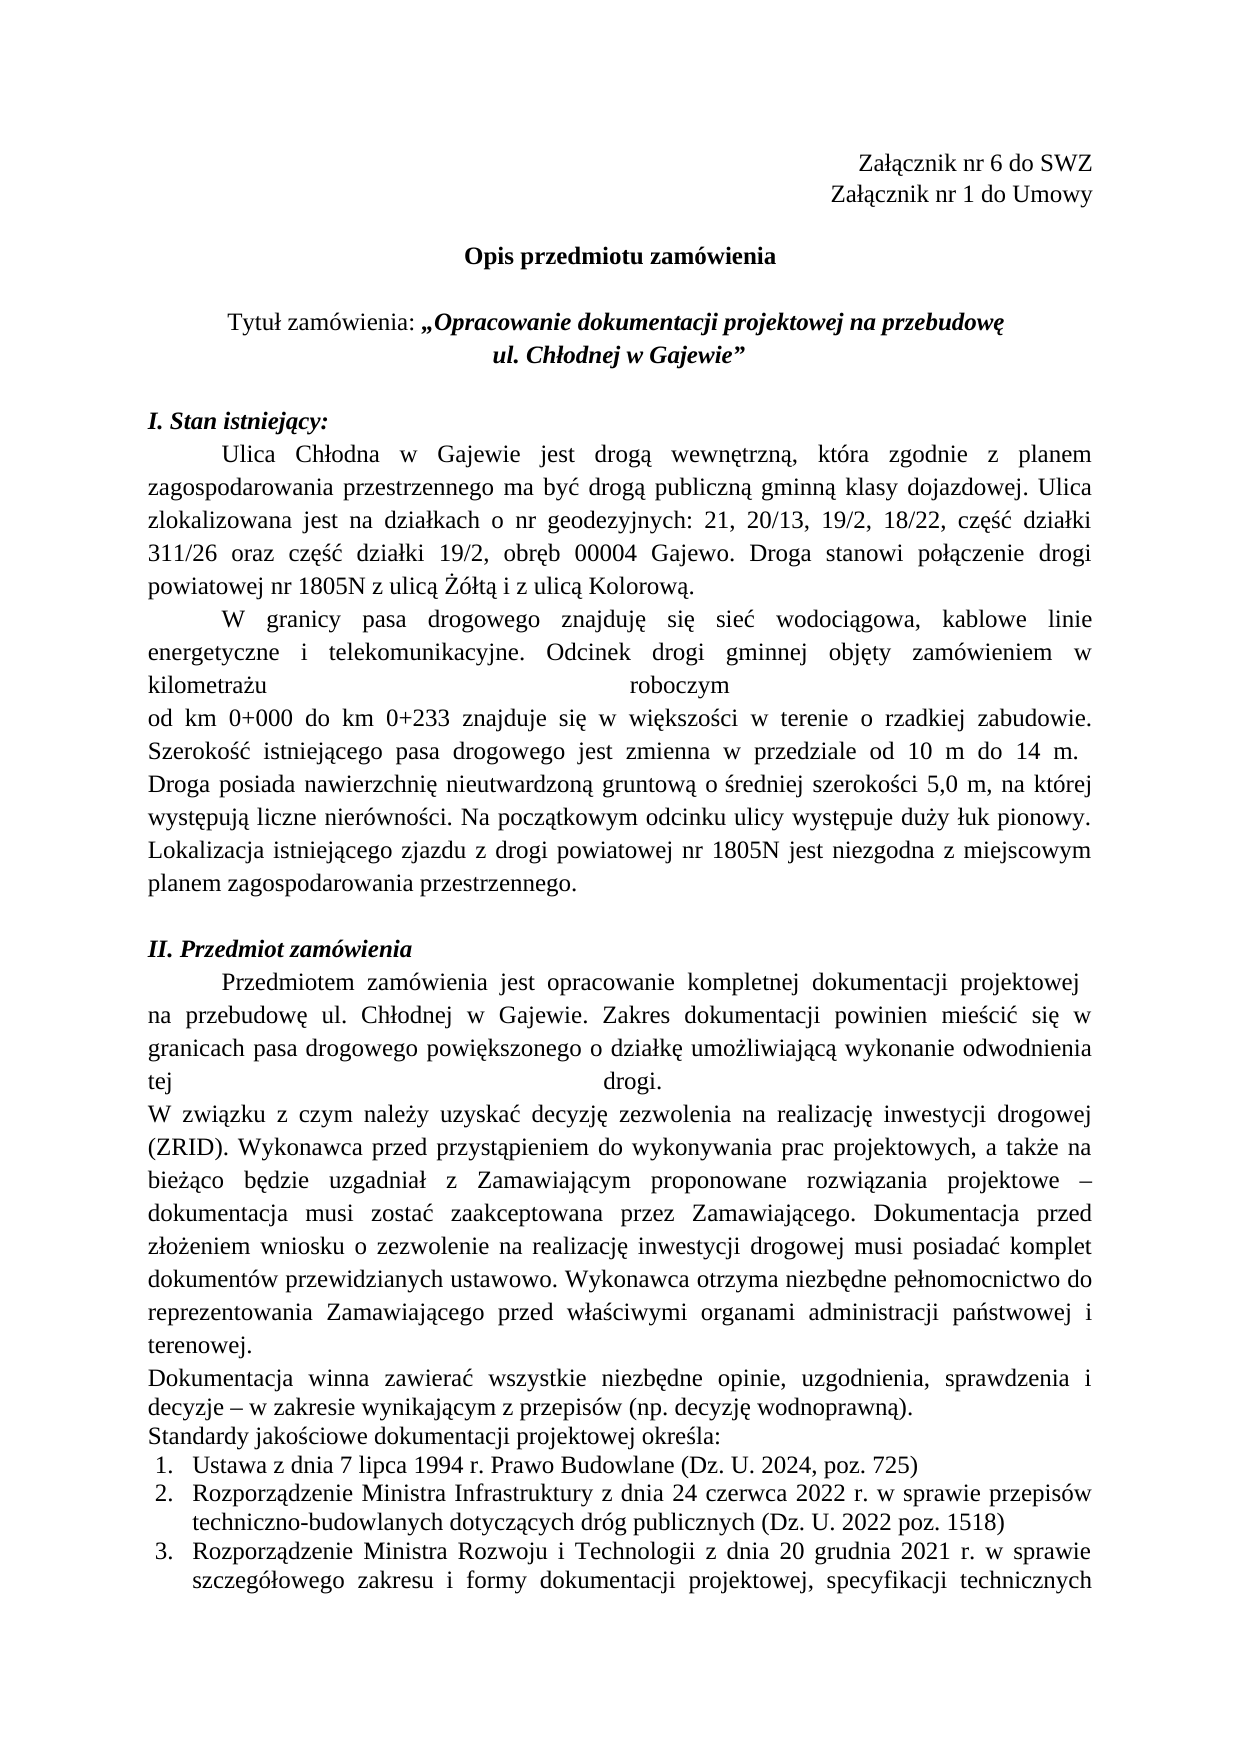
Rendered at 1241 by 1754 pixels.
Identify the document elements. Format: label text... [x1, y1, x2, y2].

list Rozporządzenie Ministra Infrastruktury z dnia 24 czerwca 2022 r. w sprawie przepisów techniczno-budowlanych dotyczących dróg publicznych (Dz. U. 2022 poz. 1518) [154, 1478, 1093, 1536]
text Tytuł zamówienia: „Opracowanie dokumentacji projektowej na przebudowę ul. Chłodnej w Gajewie” [148, 307, 1093, 368]
text Standardy jakościowe dokumentacji projektowej określa: [148, 1421, 1093, 1450]
text Załącznik nr 6 do SWZ [148, 148, 1093, 176]
text Załącznik nr 1 do Umowy [148, 179, 1093, 207]
text II. Przedmiot zamówienia [148, 934, 1093, 963]
text W granicy pasa drogowego znajduję się sieć wodociągowa, kablowe linie energetyczne i telekomunikacyjne. Odcinek drogi gminnej objęty zamówieniem w kilometrażu roboczym od km 0+000 do km 0+233 znajduje się w większości w terenie o rzadkiej zabudowie. Szerokość istniejącego pasa drogowego jest zmienna w przedziale od 10 m do 14 m. Droga posiada nawierzchnię nieutwardzoną gruntową o średniej szerokości 5,0 m, na której występują liczne nierówności. Na początkowym odcinku ulicy występuje duży łuk pionowy. Lokalizacja istniejącego zjazdu z drogi powiatowej nr 1805N jest niezgodna z miejscowym planem zagospodarowania przestrzennego. [148, 604, 1093, 897]
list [154, 1536, 1093, 1593]
text Dokumentacja winna zawierać wszystkie niezbędne opinie, uzgodnienia, sprawdzenia i decyzje – w zakresie wynikającym z przepisów (np. decyzję wodnoprawną). [148, 1363, 1093, 1421]
text Ulica Chłodna w Gajewie jest drogą wewnętrzną, która zgodnie z planem zagospodarowania przestrzennego ma być drogą publiczną gminną klasy dojazdowej. Ulica zlokalizowana jest na działkach o nr geodezyjnych: 21, 20/13, 19/2, 18/22, część działki 311/26 oraz część działki 19/2, obręb 00004 Gajewo. Droga stanowi połączenie drogi powiatowej nr 1805N z ulicą Żółtą i z ulicą Kolorową. [148, 439, 1093, 600]
text Opis przedmiotu zamówienia [148, 241, 1093, 269]
text I. Stan istniejący: [148, 406, 1093, 434]
text Przedmiotem zamówienia jest opracowanie kompletnej dokumentacji projektowej na przebudowę ul. Chłodnej w Gajewie. Zakres dokumentacji powinien mieścić się w granicach pasa drogowego powiększonego o działkę umożliwiającą wykonanie odwodnienia tej drogi. W związku z czym należy uzyskać decyzję zezwolenia na realizację inwestycji drogowej (ZRID). Wykonawca przed przystąpieniem do wykonywania prac projektowych, a także na bieżąco będzie uzgadniał z Zamawiającym proponowane rozwiązania projektowe – dokumentacja musi zostać zaakceptowana przez Zamawiającego. Dokumentacja przed złożeniem wniosku o zezwolenie na realizację inwestycji drogowej musi posiadać komplet dokumentów przewidzianych ustawowo. Wykonawca otrzyma niezbędne pełnomocnictwo do reprezentowania Zamawiającego przed właściwymi organami administracji państwowej i terenowej. [148, 967, 1093, 1359]
list Ustawa z dnia 7 lipca 1994 r. Prawo Budowlane (Dz. U. 2024, poz. 725) [154, 1450, 1093, 1478]
